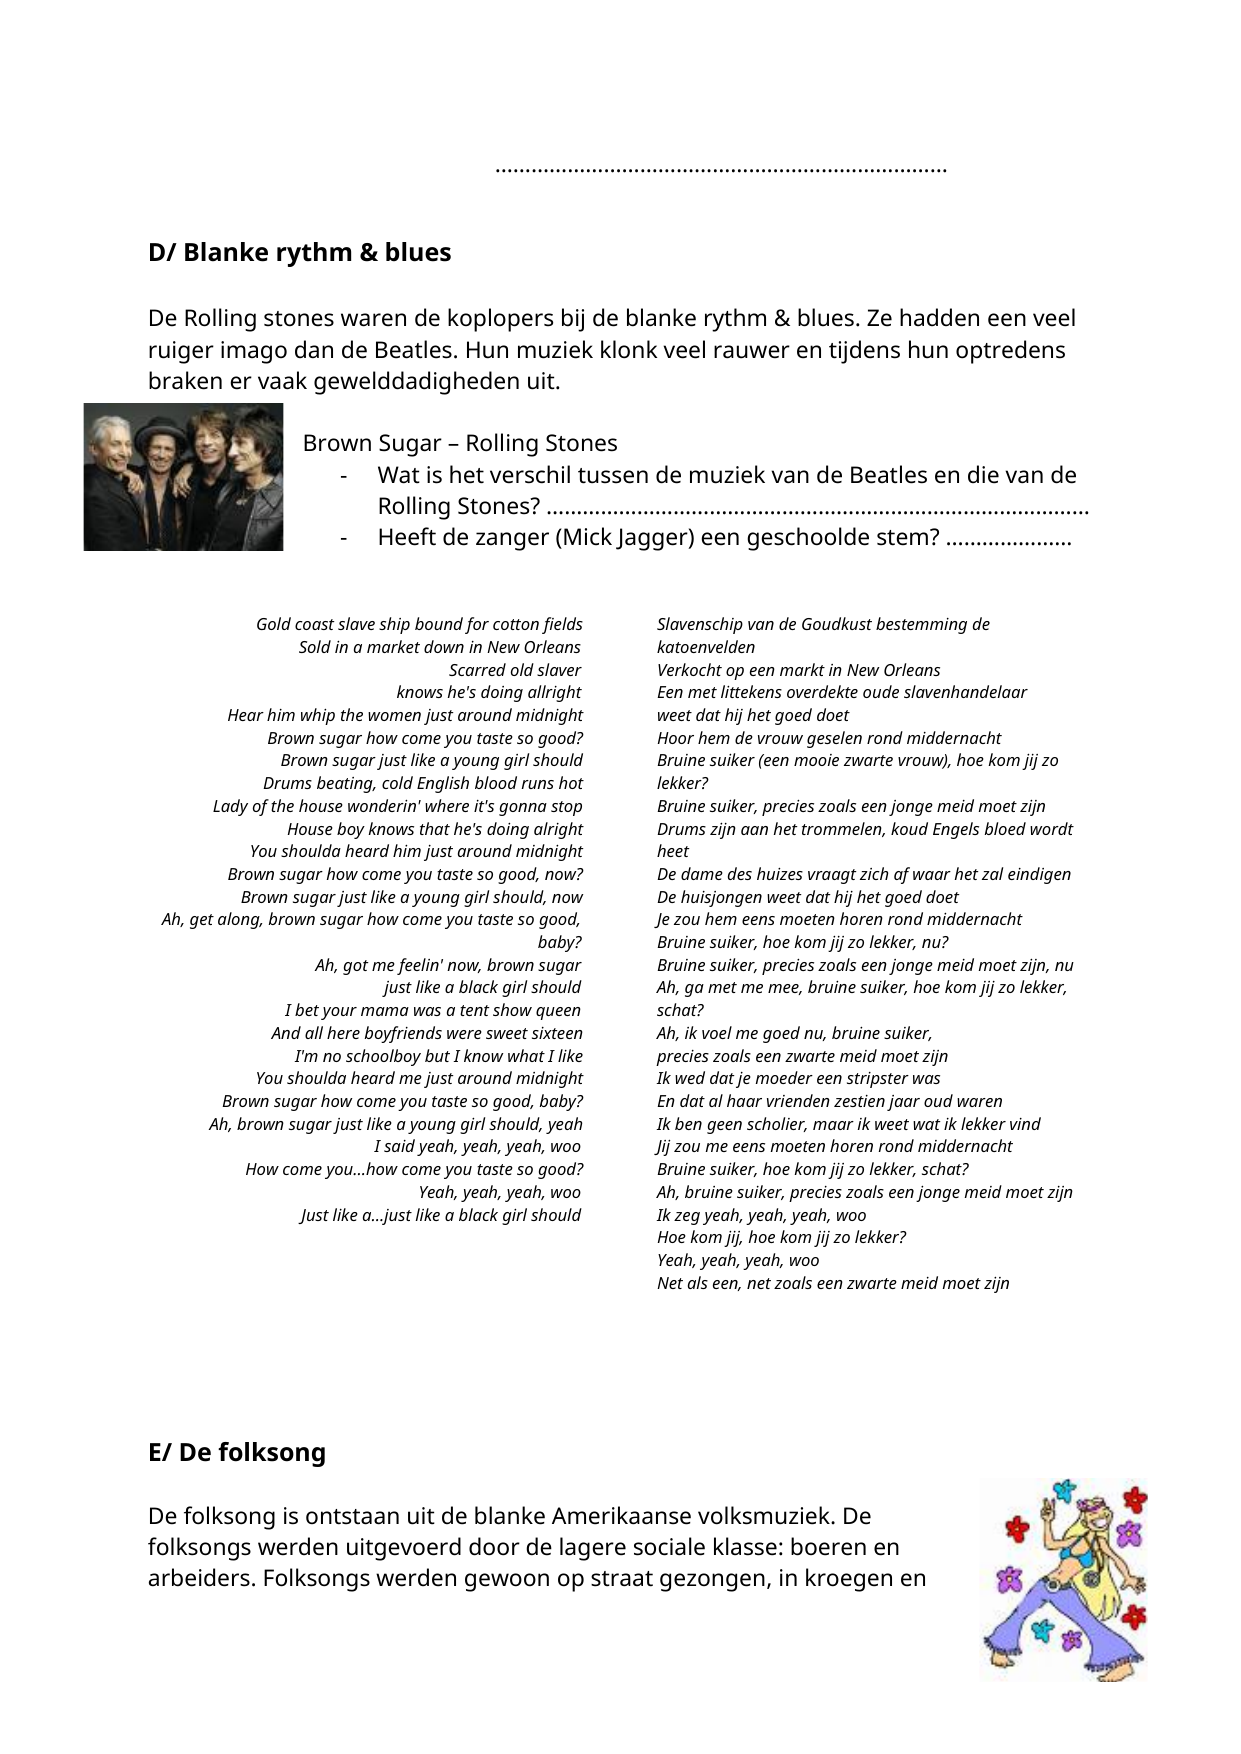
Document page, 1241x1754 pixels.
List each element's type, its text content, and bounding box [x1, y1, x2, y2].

text Gold coast slave ship bound for cotton fields Sold in a market down in Scarred old slaver knows he's doing allright Hear him whip the women just around midnight Brown sugar how come you taste so good? Brown sugar just like a young girl should Drums beating, cold English blood runs hot Lady of the house wonderin' where it's gonna stop House boy knows that he's doing alright You shoulda heard him just around midnight Brown sugar how come you taste so good, now? Brown sugar just like a young girl should, now Ah, get along, brown sugar how come you taste so good, baby? Ah, got me feelin' now, brown sugar just like a black girl should I bet your mama was a tent show queen And all here boyfriends were sweet sixteen I'm no schoolboy but I know what I like You shoulda heard me just around midnight Brown sugar how come you taste so good, baby? Ah, brown sugar just like a young girl should, yeah I said yeah, yeah, yeah, woo How come you...how come you taste so good? Yeah, yeah, yeah, woo Just like a...just like a black girl should [148, 613, 583, 1226]
text ………………………………………………………………… [185, 148, 1093, 179]
text Slavenschip van de Goudkust bestemming de katoenvelden Verkocht op een markt in New Orleans Een met littekens overdekte oude slavenhandelaar weet dat hij het goed doet Hoor hem de vrouw geselen rond middernacht Bruine suiker (een mooie zwarte vrouw), hoe kom jij zo lekker? Bruine suiker, precies zoals een jonge meid moet zijn Drums zijn aan het trommelen, koud Engels bloed wordt heet De dame des huizes vraagt zich af waar het zal eindigen De huisjongen weet dat hij het goed doet Je zou hem eens moeten horen rond middernacht Bruine suiker, hoe kom jij zo lekker, nu? Bruine suiker, precies zoals een jonge meid moet zijn, nu Ah, ga met me mee, bruine suiker, hoe kom jij zo lekker, schat? Ah, ik voel me goed nu, bruine suiker, precies zoals een zwarte meid moet zijn Ik wed dat je moeder een stripster was En dat al haar vrienden zestien jaar oud waren Ik ben geen scholier, maar ik weet wat ik lekker vind Jij zou me eens moeten horen rond middernacht Bruine suiker, hoe kom jij zo lekker, schat? Ah, bruine suiker, precies zoals een jonge meid moet zijn Ik zeg yeah, yeah, yeah, woo Hoe kom jij, hoe kom jij zo lekker? Yeah, yeah, yeah, woo Net als een, net zoals een zwarte meid moet zijn [657, 613, 1093, 1294]
picture [83, 403, 284, 551]
text De Rolling stones waren de koplopers bij de blanke rythm & blues. Ze hadden een veel ruiger imago dan de Beatles. Hun muziek klonk veel rauwer en tijdens hun optredens braken er vaak gewelddadigheden uit. [148, 302, 1093, 396]
picture [979, 1478, 1148, 1682]
list Heeft de zanger (Mick Jagger) een geschoolde stem? ………………… [185, 521, 1093, 552]
text D/ Blanke rythm & blues [148, 234, 1093, 268]
text E/ De folksong [148, 1434, 1093, 1469]
list Wat is het verschil tussen de muziek van de Beatles en die van de Rolling Stones? ……………………………………………………………………………… [284, 458, 1093, 521]
text Brown Sugar – Rolling Stones [284, 427, 1093, 458]
